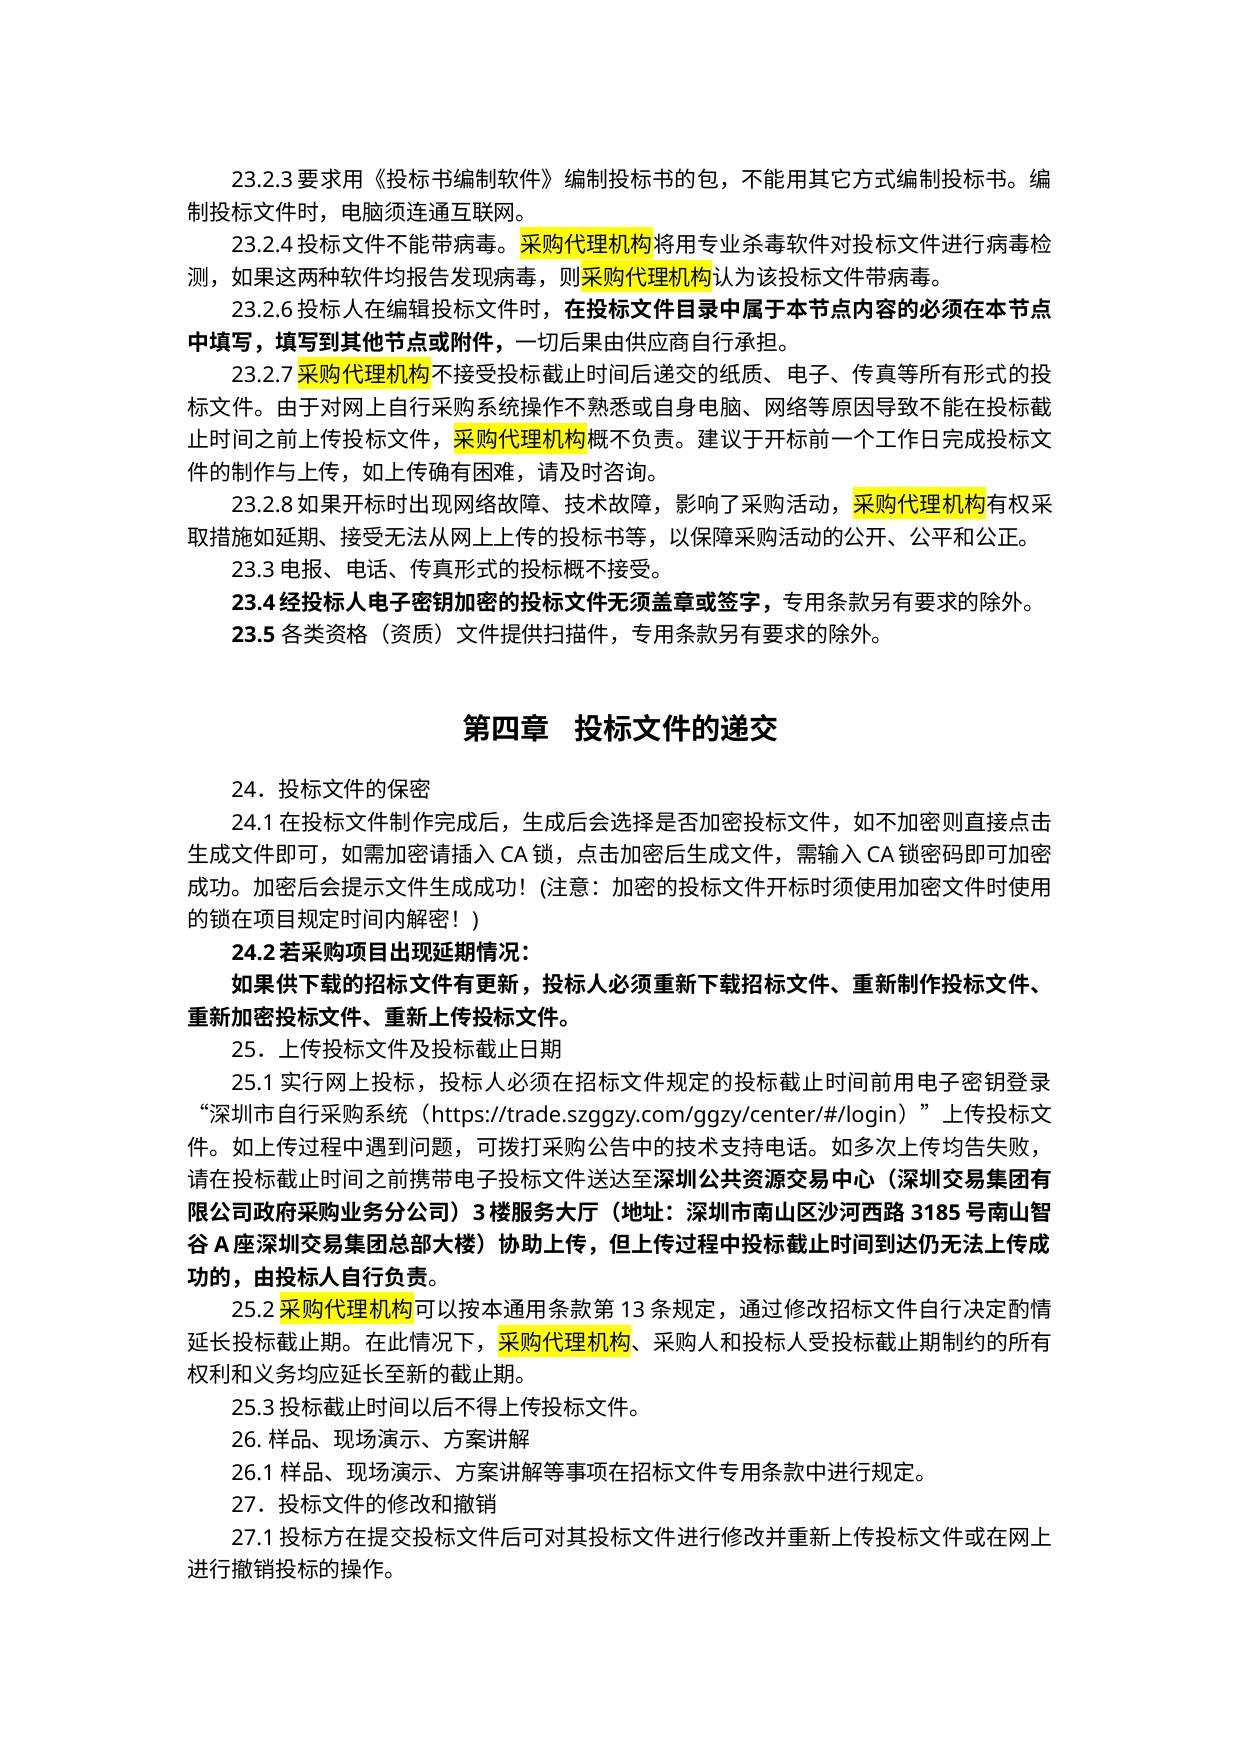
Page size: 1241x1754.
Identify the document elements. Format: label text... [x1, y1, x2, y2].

text 24．投标文件的保密 [187, 772, 1053, 804]
text 25.3投标截止时间以后不得上传投标文件。 [187, 1389, 1053, 1422]
text 23.2.8如果开标时出现网络故障、技术故障，影响了采购活动，采购代理机构有权采取措施如延期、接受无法从网上上传的投标书等，以保障采购活动的公开、公平和公正。 [187, 487, 1053, 552]
text 23.3电报、电话、传真形式的投标概不接受。 [187, 552, 1053, 584]
text 25．上传投标文件及投标截止日期 [187, 1032, 1053, 1064]
text 23.5 各类资格（资质）文件提供扫描件，专用条款另有要求的除外。 [187, 617, 1053, 649]
text 23.2.6投标人在编辑投标文件时，在投标文件目录中属于本节点内容的必须在本节点中填写，填写到其他节点或附件，一切后果由供应商自行承担。 [187, 292, 1053, 357]
text 23.4经投标人电子密钥加密的投标文件无须盖章或签字，专用条款另有要求的除外。 [187, 584, 1053, 617]
text 25.1实行网上投标，投标人必须在招标文件规定的投标截止时间前用电子密钥登录“深圳市自行采购系统（https://trade.szggzy.com/ggzy/center/#/login）”上传投标文件。如上传过程中遇到问题，可拨打采购公告中的技术支持电话。如多次上传均告失败，请在投标截止时间之前携带电子投标文件送达至深圳公共资源交易中心（深圳交易集团有限公司政府采购业务分公司）3楼服务大厅（地址：深圳市南山区沙河西路3185号南山智谷A座深圳交易集团总部大楼）协助上传，但上传过程中投标截止时间到达仍无法上传成功的，由投标人自行负责。 [187, 1064, 1053, 1292]
text 27.1投标方在提交投标文件后可对其投标文件进行修改并重新上传投标文件或在网上进行撤销投标的操作。 [187, 1519, 1053, 1584]
text 23.2.4投标文件不能带病毒。采购代理机构将用专业杀毒软件对投标文件进行病毒检测，如果这两种软件均报告发现病毒，则采购代理机构认为该投标文件带病毒。 [187, 227, 1053, 292]
text 27．投标文件的修改和撤销 [187, 1487, 1053, 1519]
text 26.1 样品、现场演示、方案讲解等事项在招标文件专用条款中进行规定。 [187, 1454, 1053, 1487]
text 23.2.3要求用《投标书编制软件》编制投标书的包，不能用其它方式编制投标书。编制投标文件时，电脑须连通互联网。 [187, 162, 1053, 227]
text 24.2若采购项目出现延期情况： [187, 934, 1053, 967]
text 23.2.7采购代理机构不接受投标截止时间后递交的纸质、电子、传真等所有形式的投标文件。由于对网上自行采购系统操作不熟悉或自身电脑、网络等原因导致不能在投标截止时间之前上传投标文件，采购代理机构概不负责。建议于开标前一个工作日完成投标文件的制作与上传，如上传确有困难，请及时咨询。 [187, 357, 1053, 487]
list 投标文件的递交 [187, 694, 1053, 759]
text 25.2采购代理机构可以按本通用条款第13条规定，通过修改招标文件自行决定酌情延长投标截止期。在此情况下，采购代理机构、采购人和投标人受投标截止期制约的所有权利和义务均应延长至新的截止期。 [187, 1292, 1053, 1389]
text 26. 样品、现场演示、方案讲解 [187, 1422, 1053, 1454]
text 24.1在投标文件制作完成后，生成后会选择是否加密投标文件，如不加密则直接点击生成文件即可，如需加密请插入CA锁，点击加密后生成文件，需输入CA锁密码即可加密成功。加密后会提示文件生成成功！(注意：加密的投标文件开标时须使用加密文件时使用的锁在项目规定时间内解密！) [187, 804, 1053, 934]
text 如果供下载的招标文件有更新，投标人必须重新下载招标文件、重新制作投标文件、重新加密投标文件、重新上传投标文件。 [187, 967, 1053, 1032]
